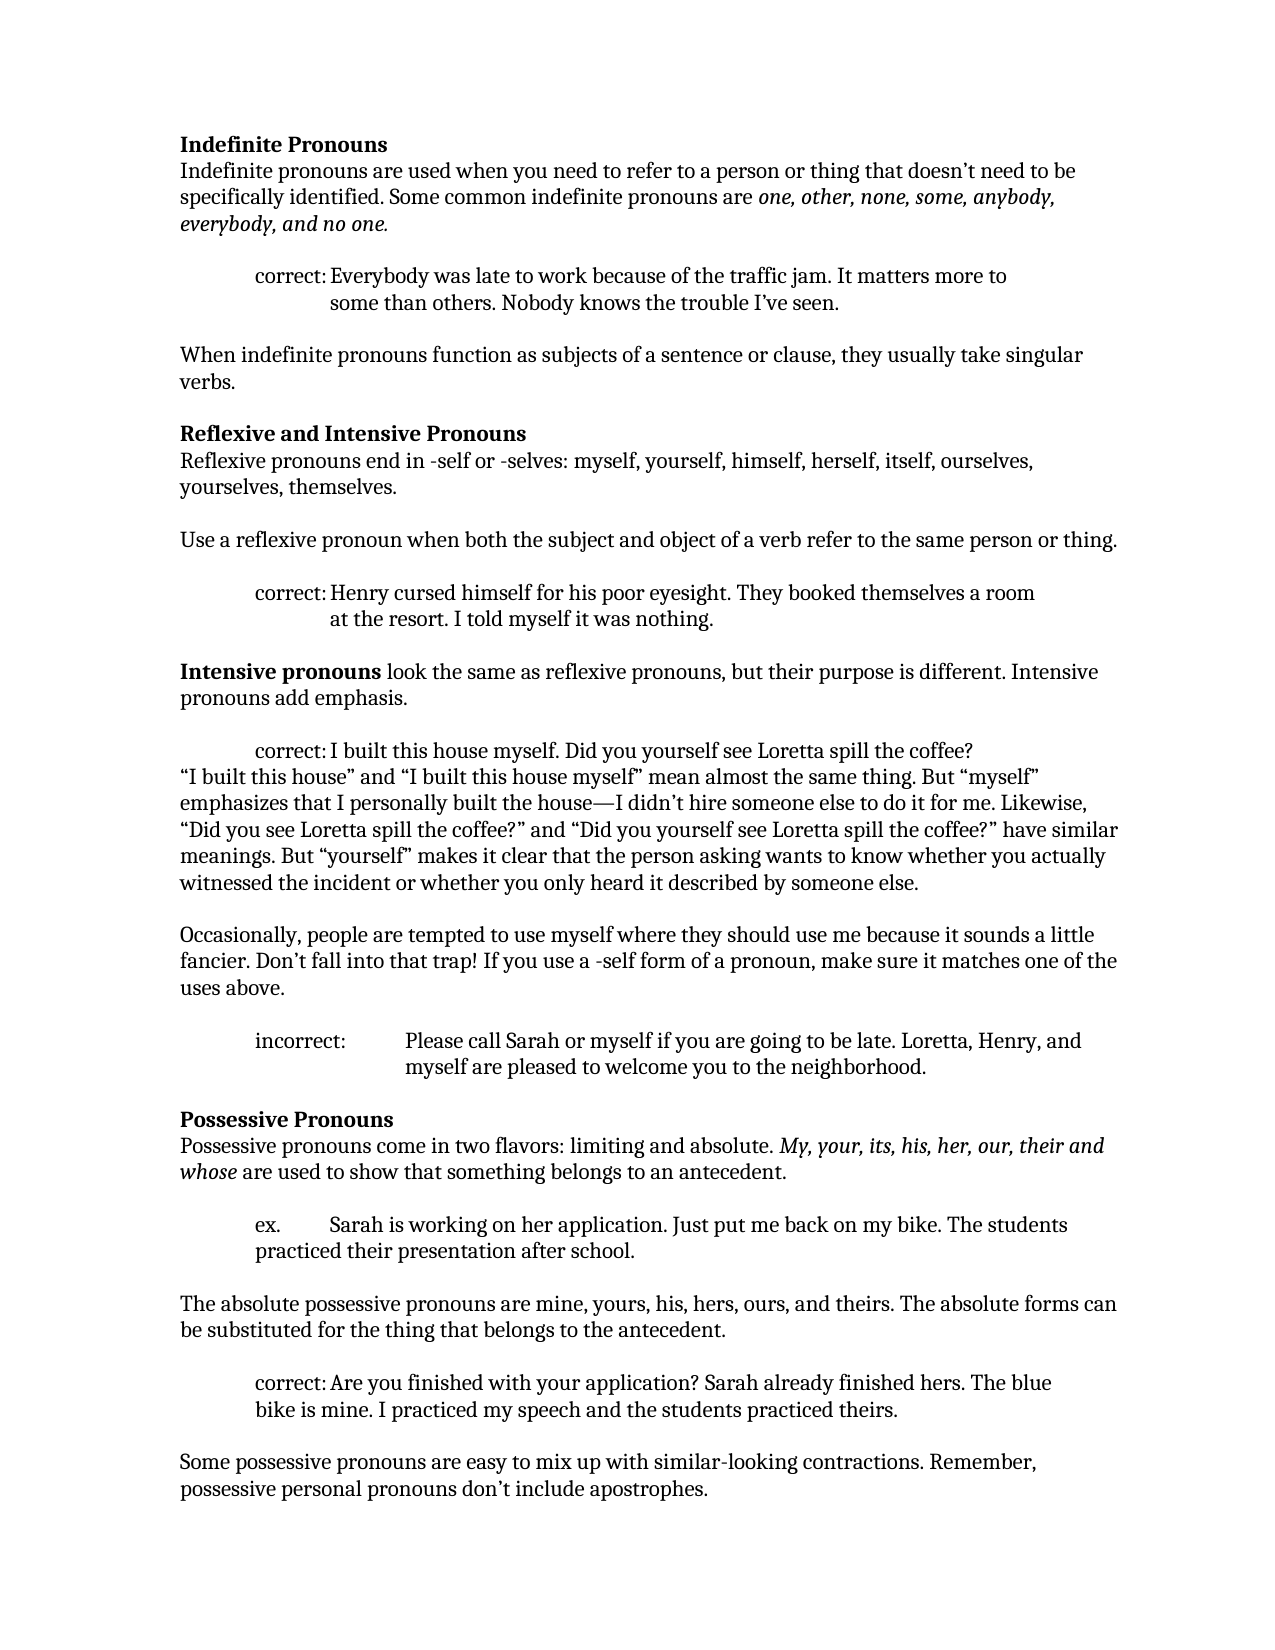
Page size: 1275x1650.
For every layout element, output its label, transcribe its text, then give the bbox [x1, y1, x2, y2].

text correct: I built this house myself. Did you yourself see Loretta spill the coffee? [142, 737, 1170, 764]
text When indefinite pronouns function as subjects of a sentence or clause, they usually take singular verbs. [142, 342, 1170, 395]
text Reflexive and Intensive Pronouns [142, 421, 1170, 448]
text Indefinite Pronouns [180, 131, 1170, 158]
text Indefinite pronouns are used when you need to refer to a person or thing that doesn’t need to be specifically identified. Some common indefinite pronouns are one, other, none, some, anybody, everybody, and no one. [142, 158, 1170, 237]
text Use a reflexive pronoun when both the subject and object of a verb refer to the same person or thing. [142, 527, 1170, 553]
text Some possessive pronouns are easy to mix up with similar-looking contractions. Remember, possessive personal pronouns don’t include apostrophes. [142, 1449, 1170, 1502]
text “I built this house” and “I built this house myself” mean almost the same thing. But “myself” emphasizes that I personally built the house—I didn’t hire someone else to do it for me. Likewise, “Did you see Loretta spill the coffee?” and “Did you yourself see Loretta spill the coffee?” have similar meanings. But “yourself” makes it clear that the person asking wants to know whether you actually witnessed the incident or whether you only heard it described by someone else. [142, 764, 1170, 896]
text Possessive pronouns come in two flavors: limiting and absolute. My, your, its, his, her, our, their and whose are used to show that something belongs to an antecedent. [142, 1133, 1170, 1186]
text ex. Sarah is working on her application. Just put me back on my bike. The students practiced their presentation after school. [142, 1212, 1170, 1264]
text Occasionally, people are tempted to use myself where they should use me because it sounds a little fancier. Don’t fall into that trap! If you use a -self form of a pronoun, make sure it matches one of the uses above. [142, 922, 1170, 1001]
text The absolute possessive pronouns are mine, yours, his, hers, ours, and theirs. The absolute forms can be substituted for the thing that belongs to the antecedent. [142, 1291, 1170, 1344]
text incorrect: Please call Sarah or myself if you are going to be late. Loretta, Henry, and myself are pleased to welcome you to the neighborhood. [142, 1027, 1170, 1080]
text Possessive Pronouns [180, 1106, 1170, 1133]
text correct: Are you finished with your application? Sarah already finished hers. The blue bike is mine. I practiced my speech and the students practiced theirs. [142, 1370, 1170, 1423]
text Reflexive pronouns end in -self or -selves: myself, yourself, himself, herself, itself, ourselves, yourselves, themselves. [142, 448, 1170, 500]
text Intensive pronouns look the same as reflexive pronouns, but their purpose is different. Intensive pronouns add emphasis. [142, 658, 1170, 711]
text correct: Everybody was late to work because of the traffic jam. It matters more to some than others. Nobody knows the trouble I’ve seen. [142, 263, 1170, 316]
text correct: Henry cursed himself for his poor eyesight. They booked themselves a room at the resort. I told myself it was nothing. [142, 579, 1170, 632]
